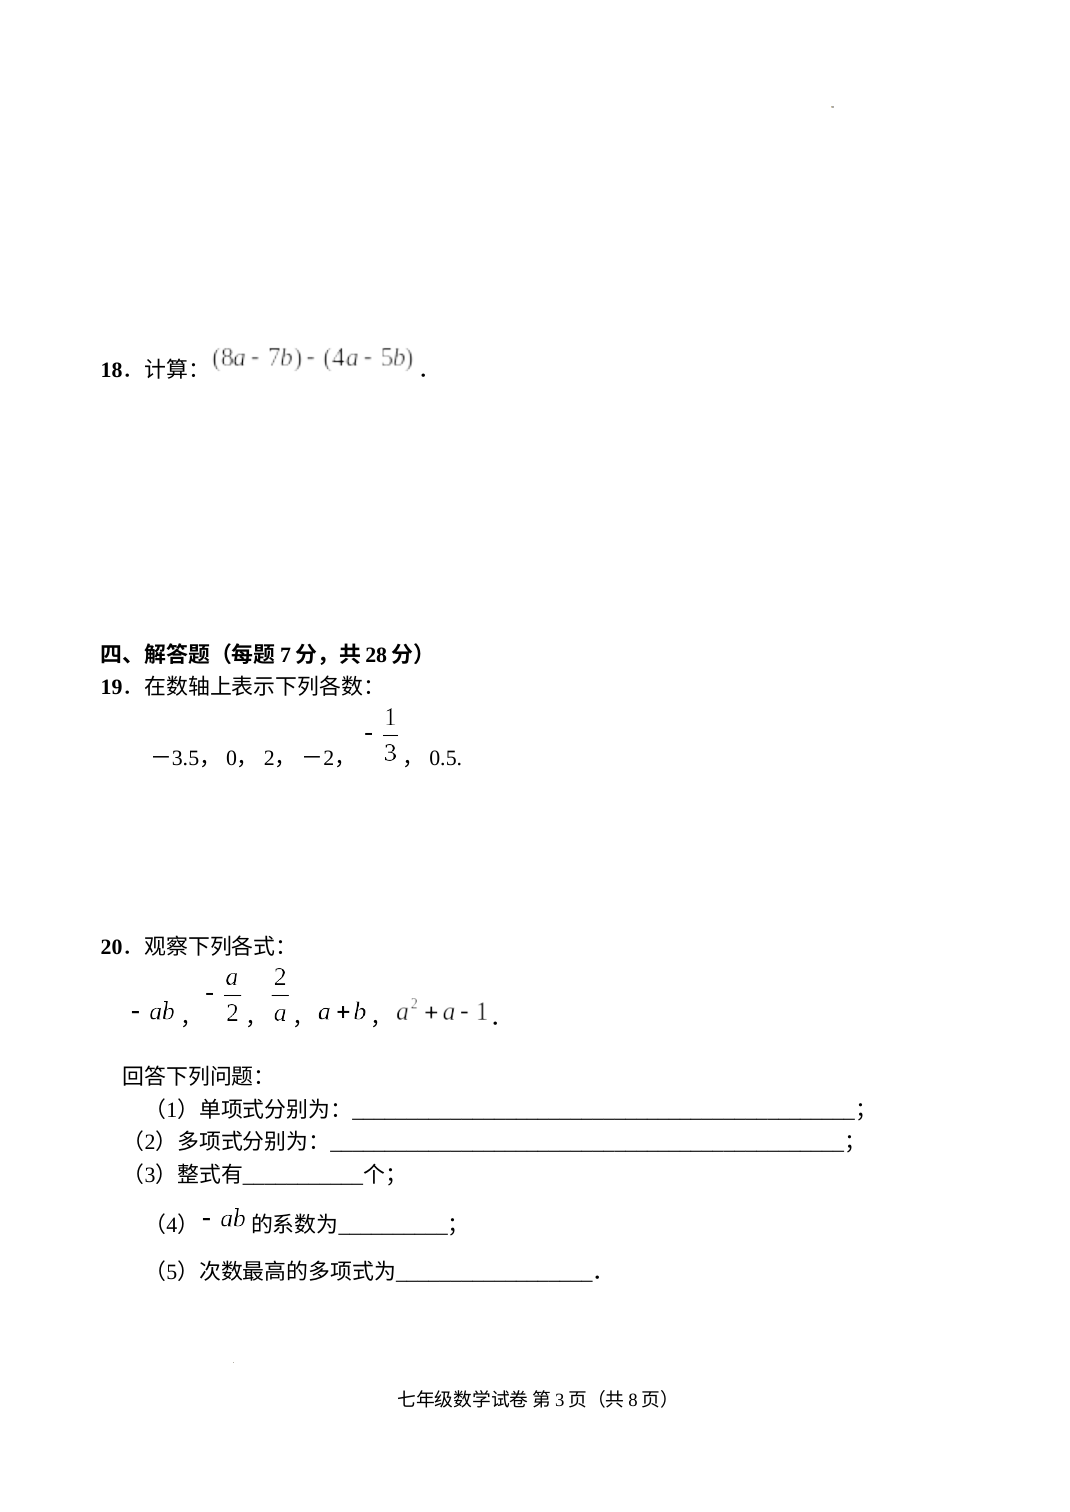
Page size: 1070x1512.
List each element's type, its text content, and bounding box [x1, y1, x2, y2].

list －3.5， 0， 2， －2， ， 0.5. [100, 701, 975, 799]
list 18．计算：． [100, 344, 975, 409]
text 20．观察下列各式： [100, 929, 975, 961]
list 19．在数轴上表示下列各数： [100, 669, 975, 701]
text （2）多项式分别为：_______________________________________________； [100, 1124, 975, 1156]
text 回答下列问题： [100, 1059, 975, 1091]
text 四、解答题（每题7分，共28分） [100, 636, 975, 669]
text （5）次数最高的多项式为__________________． [100, 1254, 975, 1286]
text （3）整式有___________个； [100, 1156, 975, 1189]
text ，，，，． [100, 961, 975, 1059]
text （4）的系数为__________； [100, 1189, 975, 1254]
text （1）单项式分别为：______________________________________________； [100, 1091, 975, 1124]
